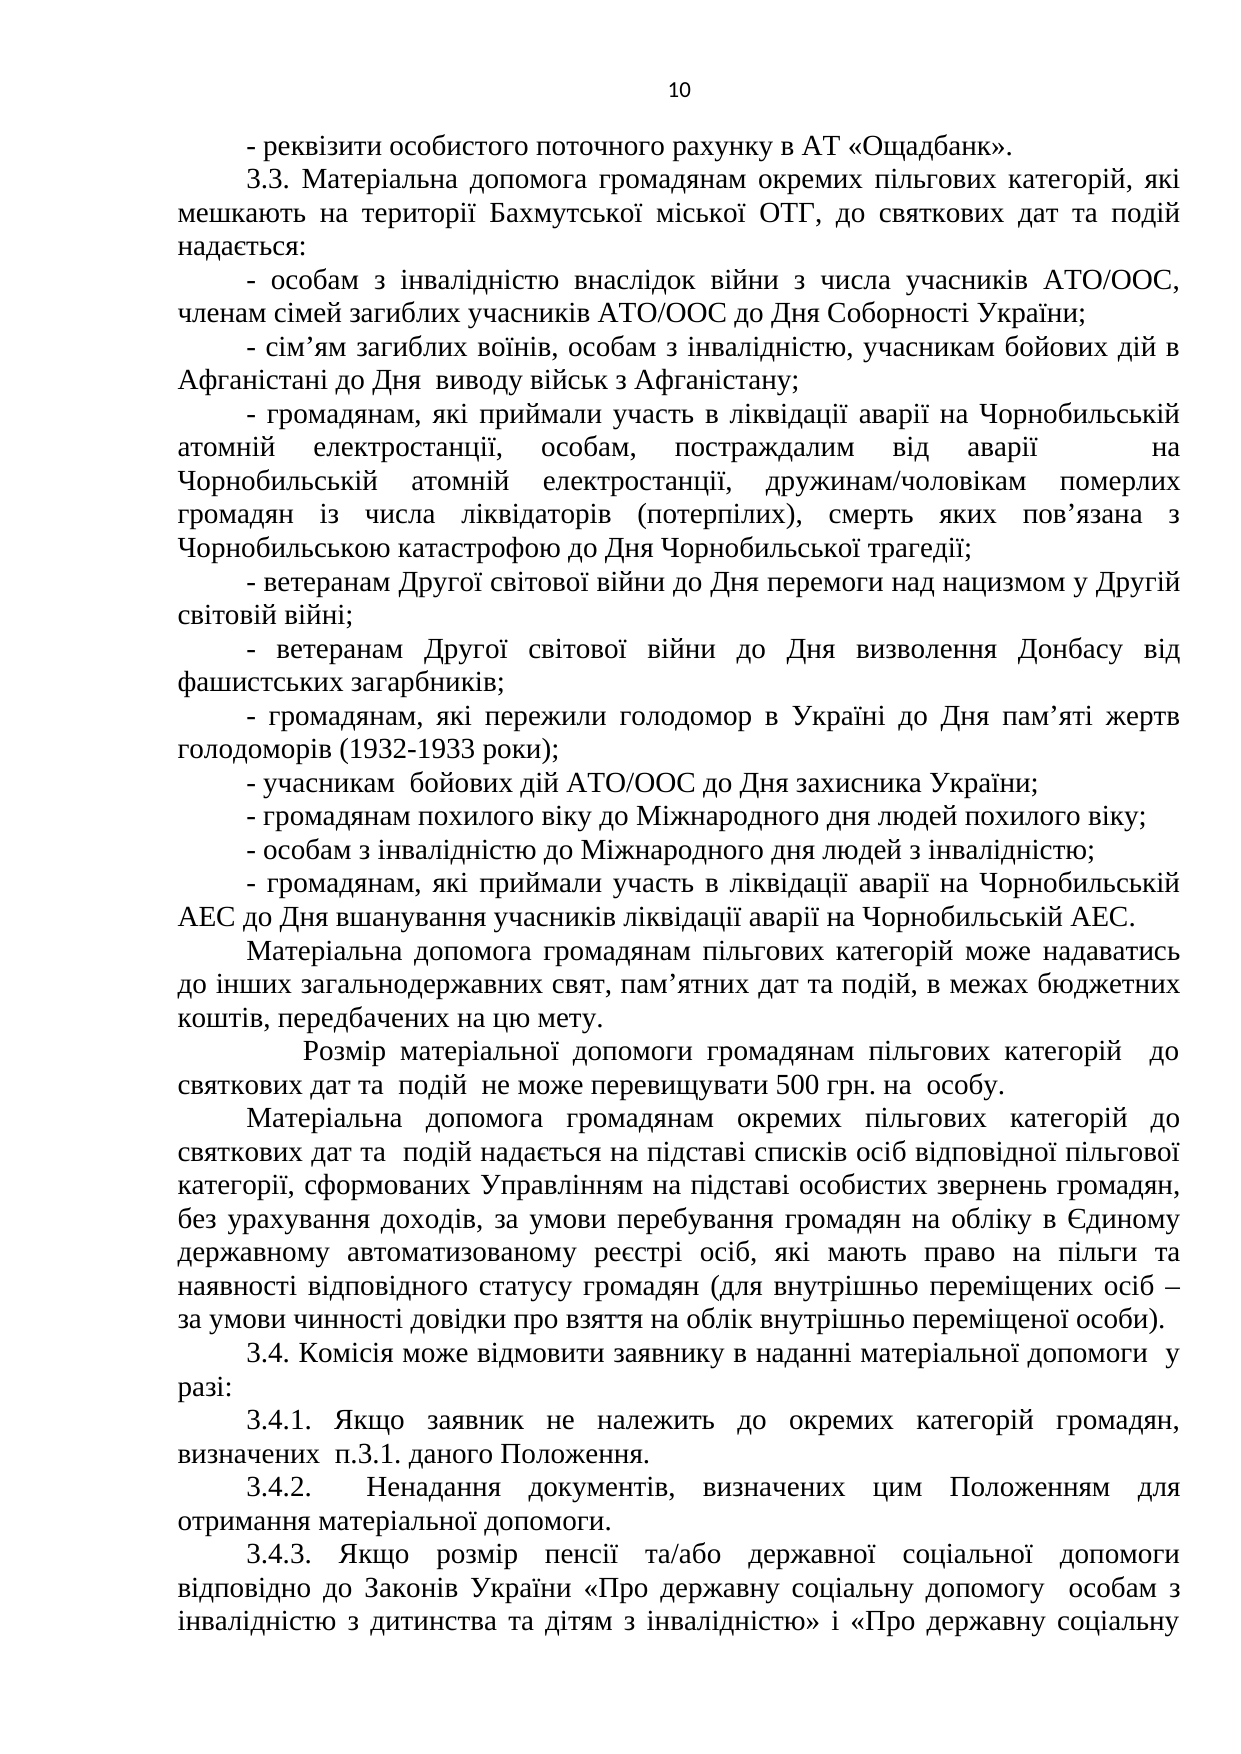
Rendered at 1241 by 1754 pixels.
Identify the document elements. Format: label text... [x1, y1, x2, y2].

text - громадянам, які приймали участь в ліквідації аварії на Чорнобильській атомній електростанції, особам, постраждалим від аварії на Чорнобильській атомній електростанції, дружинам/чоловікам померлих громадян із числа ліквідаторів (потерпілих), смерть яких пов’язана з Чорнобильською катастрофою до Дня Чорнобильської трагедії; [177, 396, 1181, 564]
text - учасникам бойових дій АТО/ООС до Дня захисника України; [177, 765, 1181, 798]
text 3.4. Комісія може відмовити заявнику в наданні матеріальної допомоги у разі: [177, 1335, 1181, 1402]
text - особам з інвалідністю внаслідок війни з числа учасників АТО/ООС, членам сімей загиблих учасників АТО/ООС до Дня Соборності України; [177, 262, 1181, 329]
text - громадянам, які пережили голодомор в Україні до Дня пам’яті жертв голодоморів (1932-1933 роки); [177, 698, 1181, 765]
text 3.3. Матеріальна допомога громадянам окремих пільгових категорій, які мешкають на території Бахмутської міської ОТГ, до святкових дат та подій надається: [177, 161, 1181, 262]
text Матеріальна допомога громадянам пільгових категорій може надаватись до інших загальнодержавних свят, пам’ятних дат та подій, в межах бюджетних коштів, передбачених на цю мету. [177, 933, 1181, 1033]
text - громадянам похилого віку до Міжнародного дня людей похилого віку; [177, 798, 1181, 832]
text - реквізити особистого поточного рахунку в АТ «Ощадбанк». [177, 128, 1181, 161]
text 3.4.2. Ненадання документів, визначених цим Положенням для отримання матеріальної допомоги. [177, 1469, 1181, 1536]
text - сім’ям загиблих воїнів, особам з інвалідністю, учасникам бойових дій в Афганістані до Дня виводу військ з Афганістану; [177, 329, 1181, 396]
text - громадянам, які приймали участь в ліквідації аварії на Чорнобильській АЕС до Дня вшанування учасників ліквідації аварії на Чорнобильській АЕС. [177, 866, 1181, 933]
text - ветеранам Другої світової війни до Дня перемоги над нацизмом у Другій світовій війні; [177, 564, 1181, 631]
text - особам з інвалідністю до Міжнародного дня людей з інвалідністю; [177, 832, 1181, 866]
text - ветеранам Другої світової війни до Дня визволення Донбасу від фашистських загарбників; [177, 631, 1181, 698]
text 3.4.1. Якщо заявник не належить до окремих категорій громадян, визначених п.3.1. даного Положення. [177, 1402, 1181, 1469]
text Розмір матеріальної допомоги громадянам пільгових категорій до святкових дат та подій не може перевищувати 500 грн. на особу. [177, 1033, 1181, 1100]
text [177, 1536, 1181, 1637]
text Матеріальна допомога громадянам окремих пільгових категорій до святкових дат та подій надається на підставі списків осіб відповідної пільгової категорії, сформованих Управлінням на підставі особистих звернень громадян, без урахування доходів, за умови перебування громадян на обліку в Єдиному державному автоматизованому реєстрі осіб, які мають право на пільги та наявності відповідного статусу громадян (для внутрішньо переміщених осіб – за умови чинності довідки про взяття на облік внутрішньо переміщеної особи). [177, 1100, 1181, 1335]
